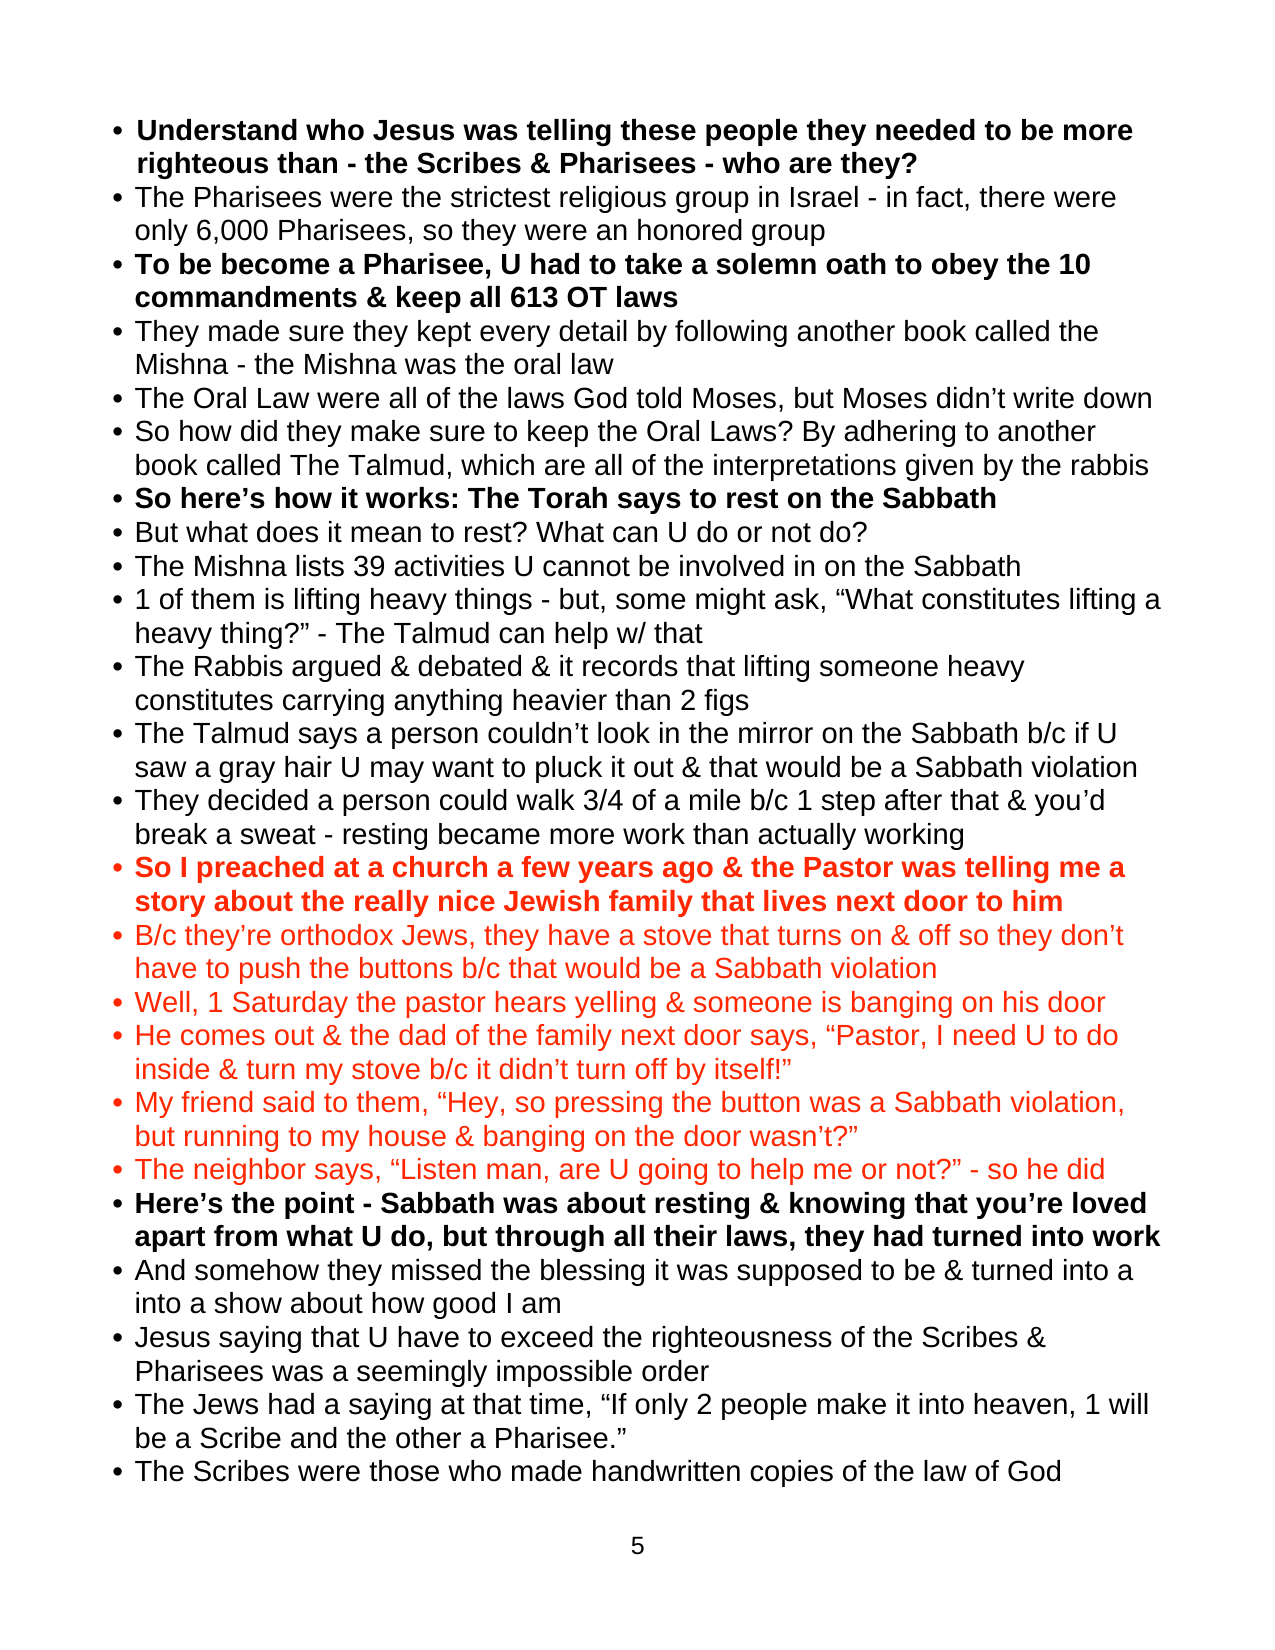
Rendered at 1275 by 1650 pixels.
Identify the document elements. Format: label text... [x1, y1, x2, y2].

list Jesus saying that U have to exceed the righteousness of the Scribes & Pharisees was a seemingly impossible order [112, 1320, 1162, 1387]
list The Oral Law were all of the laws God told Moses, but Moses didn’t write down [112, 381, 1162, 414]
list They made sure they kept every detail by following another book called the Mishna - the Mishna was the oral law [112, 314, 1162, 381]
list The neighbor says, “Listen man, are U going to help me or not?” - so he did [112, 1152, 1162, 1186]
list The Jews had a saying at that time, “If only 2 people make it into heaven, 1 will be a Scribe and the other a Pharisee.” [112, 1387, 1162, 1454]
list And somehow they missed the blessing it was supposed to be & turned into a into a show about how good I am [112, 1253, 1162, 1320]
list Here’s the point - Sabbath was about resting & knowing that you’re loved apart from what U do, but through all their laws, they had turned into work [112, 1186, 1162, 1253]
list 1 of them is lifting heavy things - but, some might ask, “What constitutes lifting a heavy thing?” - The Talmud can help w/ that [112, 582, 1162, 649]
list They decided a person could walk 3/4 of a mile b/c 1 step after that & you’d break a sweat - resting became more work than actually working [112, 783, 1162, 850]
list The Mishna lists 39 activities U cannot be involved in on the Sabbath [112, 548, 1162, 582]
list But what does it mean to rest? What can U do or not do? [112, 515, 1162, 548]
list So here’s how it works: The Torah says to rest on the Sabbath [112, 481, 1162, 515]
list The Pharisees were the strictest religious group in Israel - in fact, there were only 6,000 Pharisees, so they were an honored group [112, 179, 1162, 247]
list He comes out & the dad of the family next door says, “Pastor, I need U to do inside & turn my stove b/c it didn’t turn off by itself!” [112, 1018, 1162, 1085]
list My friend said to them, “Hey, so pressing the button was a Sabbath violation, but running to my house & banging on the door wasn’t?” [112, 1085, 1162, 1152]
list The Talmud says a person couldn’t look in the mirror on the Sabbath b/c if U saw a gray hair U may want to pluck it out & that would be a Sabbath violation [112, 716, 1162, 783]
list To be become a Pharisee, U had to take a solemn oath to obey the 10 commandments & keep all 613 OT laws [112, 247, 1162, 314]
list The Rabbis argued & debated & it records that lifting someone heavy constitutes carrying anything heavier than 2 figs [112, 649, 1162, 716]
list So how did they make sure to keep the Oral Laws? By adhering to another book called The Talmud, which are all of the interpretations given by the rabbis [112, 414, 1162, 481]
list B/c they’re orthodox Jews, they have a stove that turns on & off so they don’t have to push the buttons b/c that would be a Sabbath violation [112, 917, 1162, 984]
list Understand who Jesus was telling these people they needed to be more righteous than - the Scribes & Pharisees - who are they? [112, 112, 1162, 179]
list The Scribes were those who made handwritten copies of the law of God [112, 1454, 1162, 1488]
list So I preached at a church a few years ago & the Pastor was telling me a story about the really nice Jewish family that lives next door to him [112, 850, 1162, 917]
list Well, 1 Saturday the pastor hears yelling & someone is banging on his door [112, 984, 1162, 1018]
